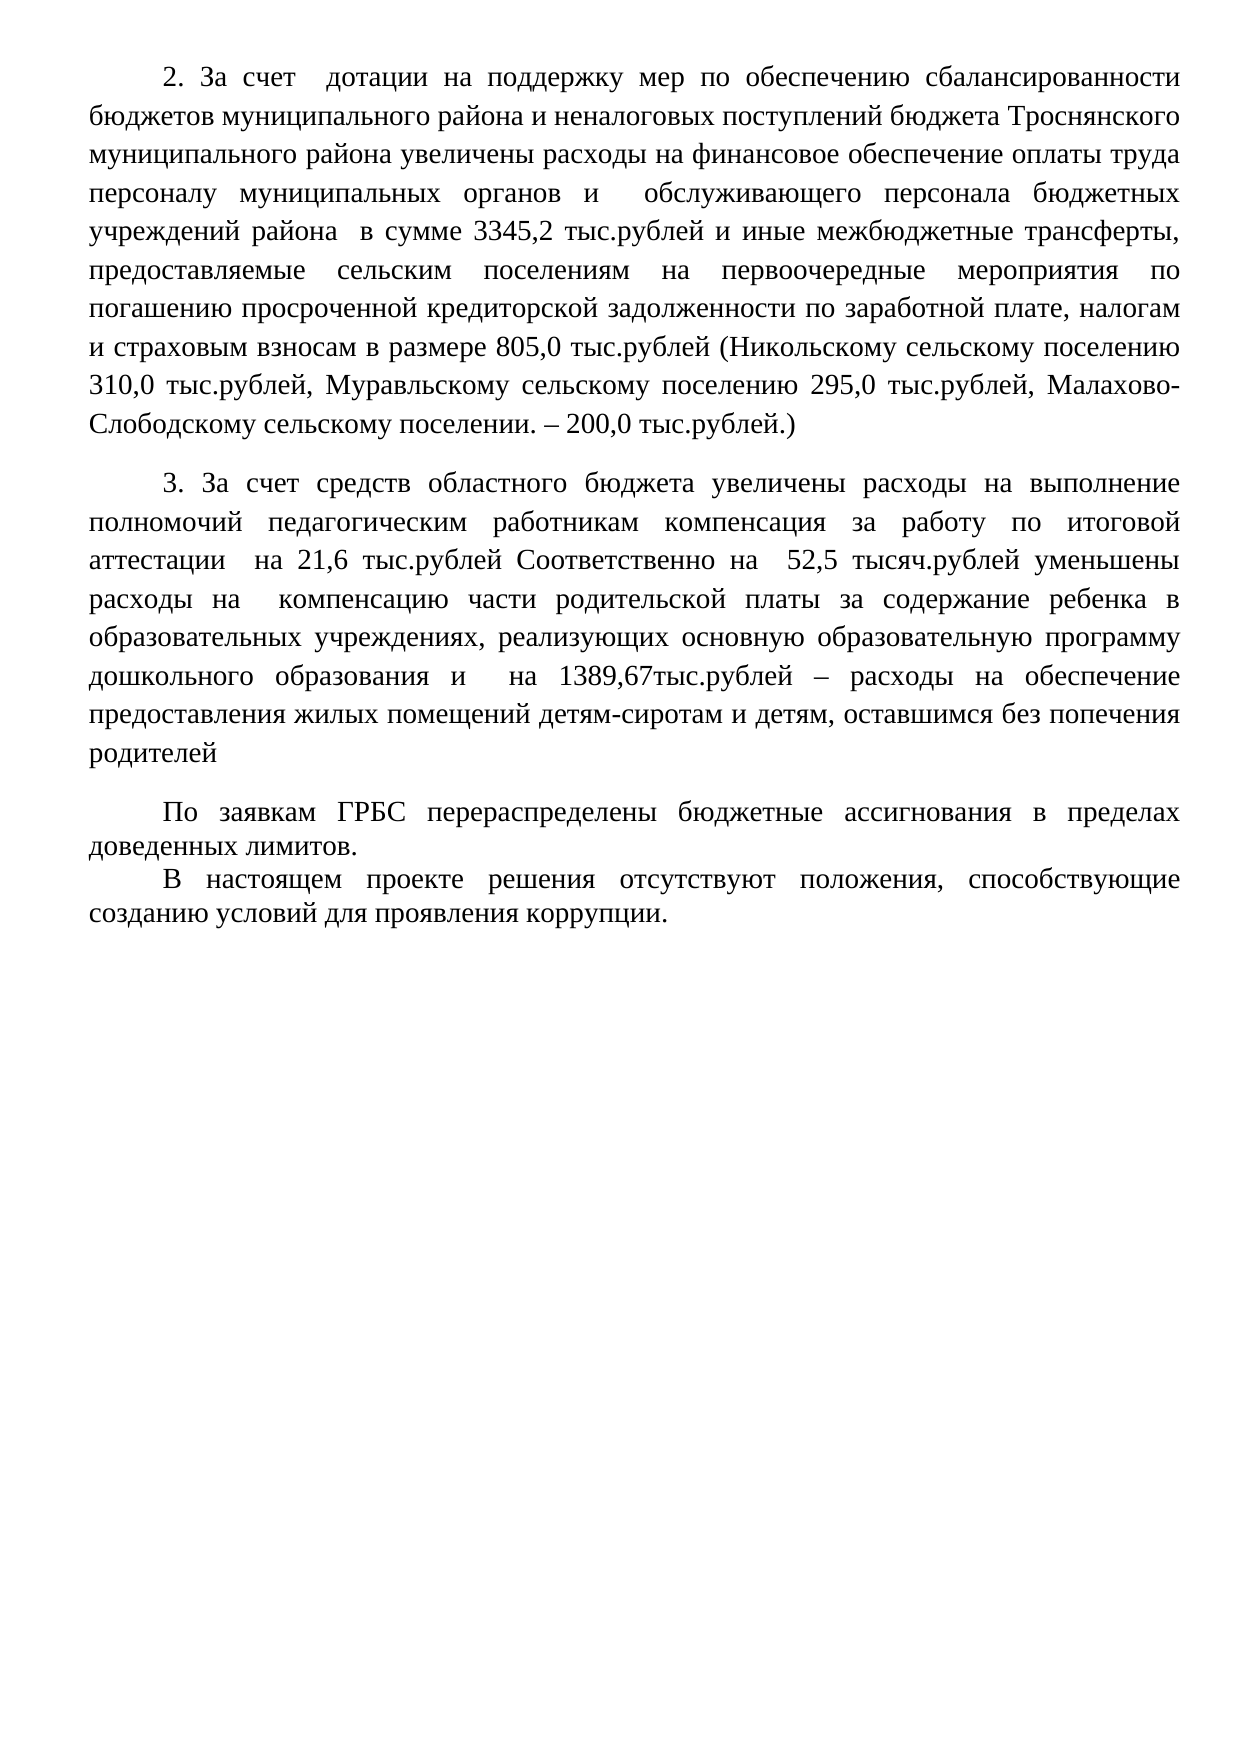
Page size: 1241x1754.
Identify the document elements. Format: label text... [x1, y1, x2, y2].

text 2. За счет дотации на поддержку мер по обеспечению сбалансированности бюджетов муниципального района и неналоговых поступлений бюджета Троснянского муниципального района увеличены расходы на финансовое обеспечение оплаты труда персоналу муниципальных органов и обслуживающего персонала бюджетных учреждений района в сумме 3345,2 тыс.рублей и иные межбюджетные трансферты, предоставляемые сельским поселениям на первоочередные мероприятия по погашению просроченной кредиторской задолженности по заработной плате, налогам и страховым взносам в размере 805,0 тыс.рублей (Никольскому сельскому поселению 310,0 тыс.рублей, Муравльскому сельскому поселению 295,0 тыс.рублей, Малахово-Слободскому сельскому поселении. – 200,0 тыс.рублей.) [89, 59, 1181, 439]
text В настоящем проекте решения отсутствуют положения, способствующие созданию условий для проявления коррупции. [89, 862, 1181, 929]
text По заявкам ГРБС перераспределены бюджетные ассигнования в пределах доведенных лимитов. [89, 794, 1181, 862]
text 3. За счет средств областного бюджета увеличены расходы на выполнение полномочий педагогическим работникам компенсация за работу по итоговой аттестации на 21,6 тыс.рублей Соответственно на 52,5 тысяч.рублей уменьшены расходы на компенсацию части родительской платы за содержание ребенка в образовательных учреждениях, реализующих основную образовательную программу дошкольного образования и на 1389,67тыс.рублей – расходы на обеспечение предоставления жилых помещений детям-сиротам и детям, оставшимся без попечения родителей [89, 465, 1181, 769]
